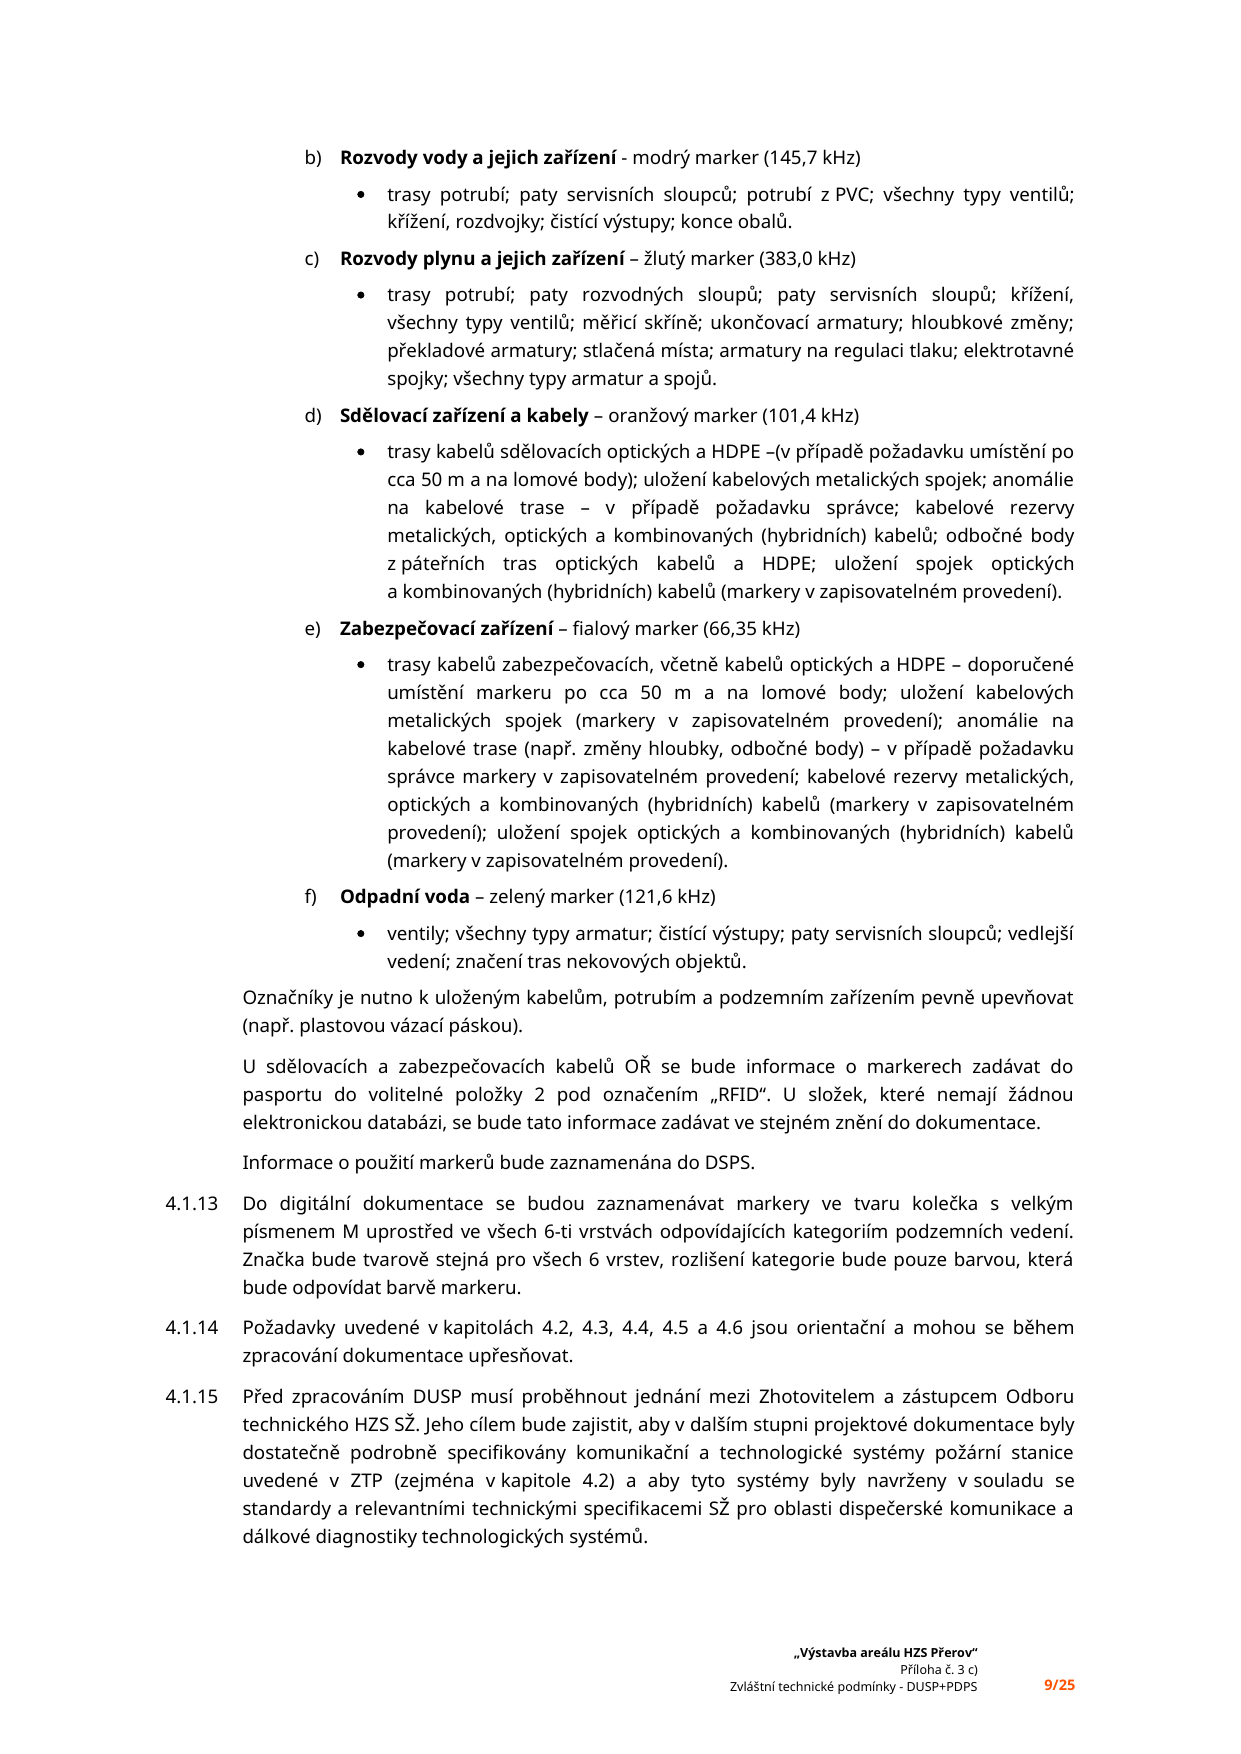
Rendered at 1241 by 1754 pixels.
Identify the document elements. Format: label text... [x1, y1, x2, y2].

text Označníky je nutno k uloženým kabelům, potrubím a podzemním zařízením pevně upevňovat (např. plastovou vázací páskou). [242, 984, 1075, 1038]
text U sdělovacích a zabezpečovacích kabelů OŘ se bude informace o markerech zadávat do pasportu do volitelné položky 2 pod označením „RFID“. U složek, které nemají žádnou elektronickou databázi, se bude tato informace zadávat ve stejném znění do dokumentace. [242, 1053, 1075, 1134]
list trasy kabelů zabezpečovacích, včetně kabelů optických a HDPE – doporučené umístění markeru po cca 50 m a na lomové body; uložení kabelových metalických spojek (markery v zapisovatelném provedení); anomálie na kabelové trase (např. změny hloubky, odbočné body) – v případě požadavku správce markery v zapisovatelném provedení; kabelové rezervy metalických, optických a kombinovaných (hybridních) kabelů (markery v zapisovatelném provedení); uložení spojek optických a kombinovaných (hybridních) kabelů (markery v zapisovatelném provedení). [357, 651, 1075, 873]
list ventily; všechny typy armatur; čistící výstupy; paty servisních sloupců; vedlejší vedení; značení tras nekovových objektů. [357, 920, 1075, 973]
list trasy kabelů sdělovacích optických a HDPE –(v případě požadavku umístění po cca 50 m a na lomové body); uložení kabelových metalických spojek; anomálie na kabelové trase – v případě požadavku správce; kabelové rezervy metalických, optických a kombinovaných (hybridních) kabelů; odbočné body z páteřních tras optických kabelů a HDPE; uložení spojek optických a kombinovaných (hybridních) kabelů (markery v zapisovatelném provedení). [357, 438, 1075, 604]
text Informace o použití markerů bude zaznamenána do DSPS. [242, 1149, 1075, 1175]
list trasy potrubí; paty rozvodných sloupů; paty servisních sloupů; křížení, všechny typy ventilů; měřicí skříně; ukončovací armatury; hloubkové změny; překladové armatury; stlačená místa; armatury na regulaci tlaku; elektrotavné spojky; všechny typy armatur a spojů. [357, 282, 1075, 391]
list Sdělovací zařízení a kabely – oranžový marker (101,4 kHz) [304, 402, 1075, 427]
list trasy potrubí; paty servisních sloupců; potrubí z PVC; všechny typy ventilů; křížení, rozdvojky; čistící výstupy; konce obalů. [357, 181, 1075, 234]
text Před zpracováním DUSP musí proběhnout jednání mezi Zhotovitelem a zástupcem Odboru technického HZS SŽ. Jeho cílem bude zajistit, aby v dalším stupni projektové dokumentace byly dostatečně podrobně specifikovány komunikační a technologické systémy požární stanice uvedené v ZTP (zejména v kapitole 4.2) a aby tyto systémy byly navrženy v souladu se standardy a relevantními technickými specifikacemi SŽ pro oblasti dispečerské komunikace a dálkové diagnostiky technologických systémů. [165, 1383, 1075, 1549]
list Odpadní voda – zelený marker (121,6 kHz) [304, 884, 1075, 909]
text Požadavky uvedené v kapitolách 4.2, 4.3, 4.4, 4.5 a 4.6 jsou orientační a mohou se během zpracování dokumentace upřesňovat. [165, 1314, 1075, 1368]
list Rozvody plynu a jejich zařízení – žlutý marker (383,0 kHz) [304, 245, 1075, 271]
text Do digitální dokumentace se budou zaznamenávat markery ve tvaru kolečka s velkým písmenem M uprostřed ve všech 6-ti vrstvách odpovídajících kategoriím podzemních vedení. Značka bude tvarově stejná pro všech 6 vrstev, rozlišení kategorie bude pouze barvou, která bude odpovídat barvě markeru. [165, 1190, 1075, 1299]
list Zabezpečovací zařízení – fialový marker (66,35 kHz) [304, 615, 1075, 640]
list Rozvody vody a jejich zařízení - modrý marker (145,7 kHz) [304, 144, 1075, 170]
